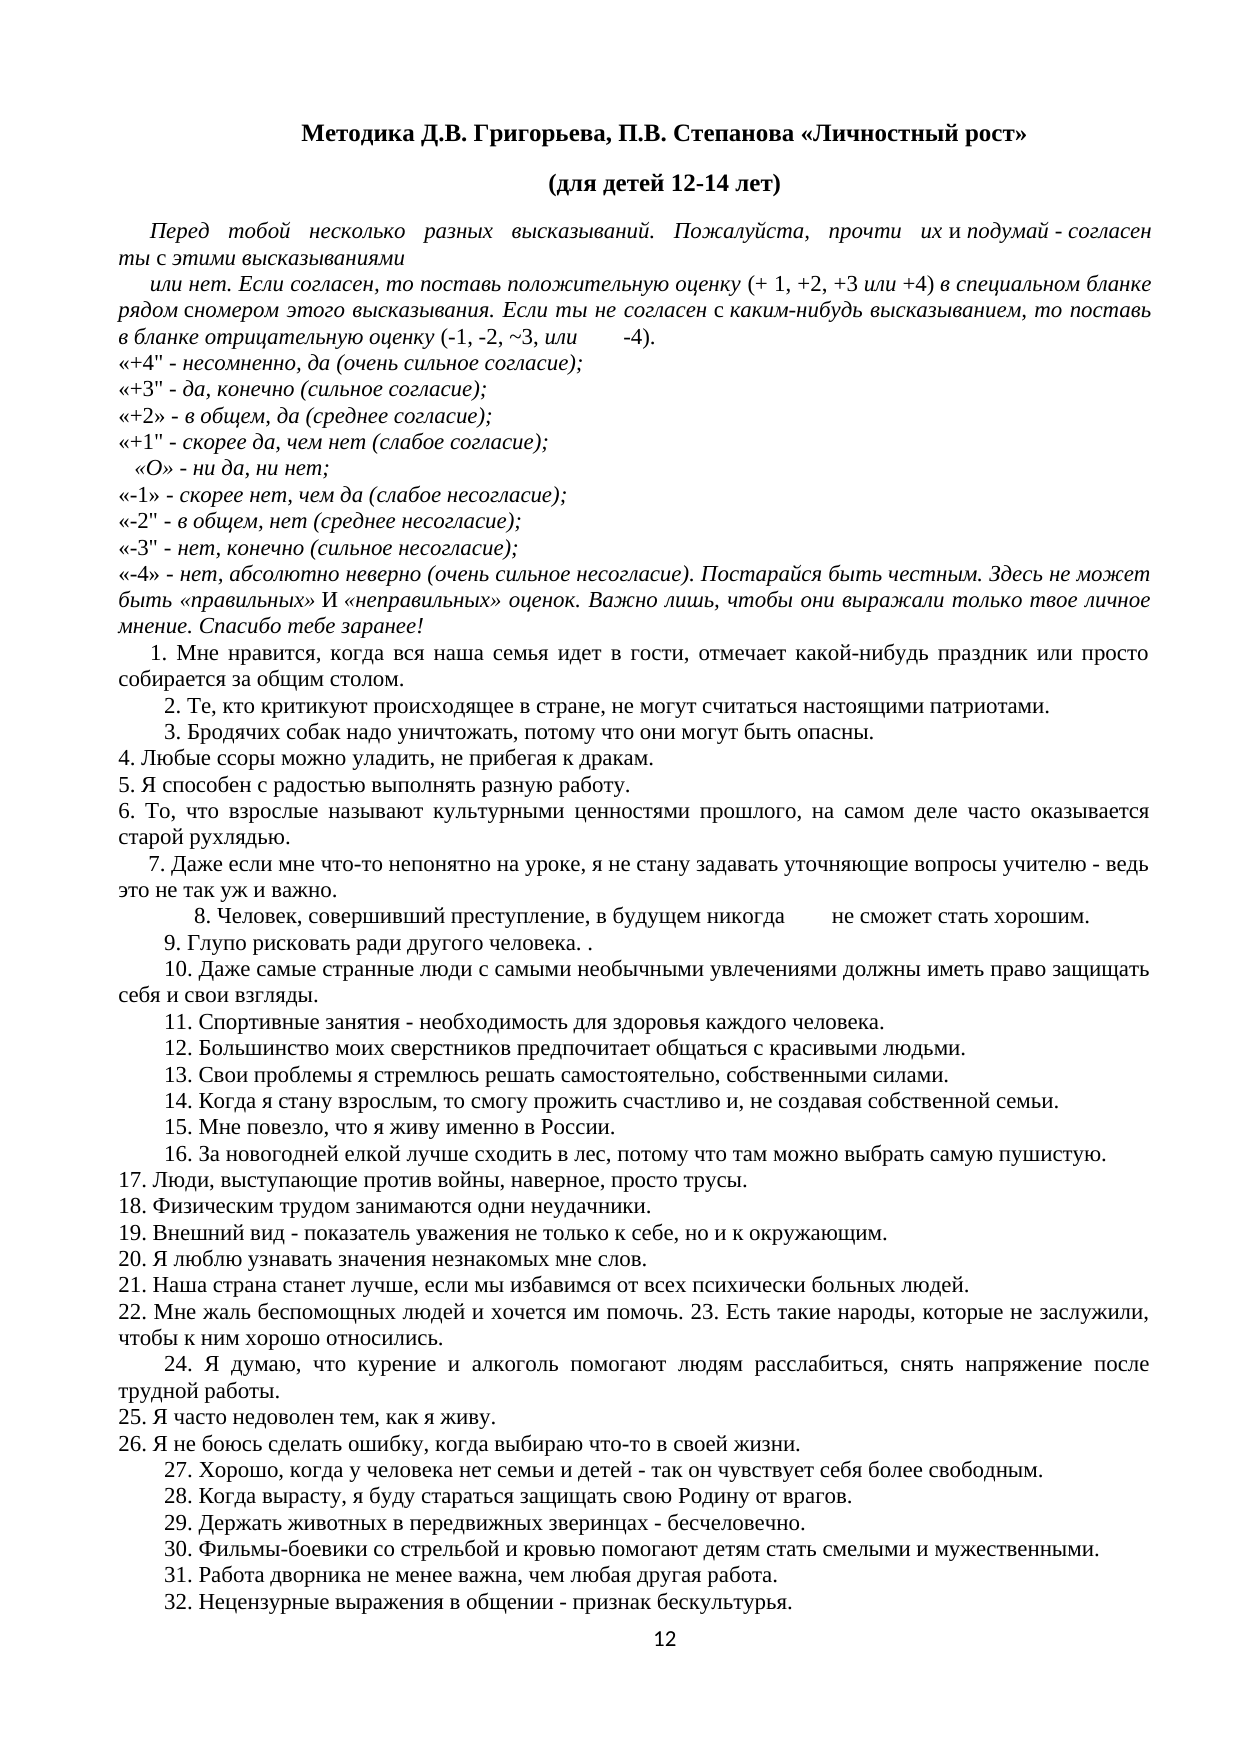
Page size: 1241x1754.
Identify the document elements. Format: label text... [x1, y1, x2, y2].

text «+4" - несомненно, да (очень сильное согласие); [118, 349, 1152, 375]
text 8. Человек, совершивший преступление, в будущем никогда не сможет стать хорошим. [118, 902, 1152, 929]
text «+1" - скорее да, чем нет (слабое согласие); [118, 428, 1152, 454]
text 5. Я способен с радостью выполнять разную работу. [118, 771, 1152, 797]
text (для детей 12-14 лет) [177, 168, 1152, 196]
text 2. Те, кто критикуют происходящее в стране, не могут считаться настоящими патриотами. [118, 692, 1152, 718]
text 32. Нецензурные выражения в общении - признак бескультурья. [118, 1588, 1152, 1614]
text 9. Глупо рисковать ради другого человека. . [118, 929, 1152, 955]
text 21. Наша страна станет лучше, если мы избавимся от всех психически больных людей. [118, 1271, 1152, 1298]
text «О» - ни да, ни нет; [118, 454, 1152, 481]
text «+2» - в общем, да (среднее согласие); [118, 402, 1152, 428]
text или нет. Если согласен, то поставь положительную оценку (+ 1, +2, +3 или +4) в специальном бланке рядом сномером этого высказывания. Если ты не согласен с каким-нибудь высказыванием, то поставь в бланке отрицательную оценку (-1, -2, ~3, или -4). [118, 270, 1152, 349]
text 20. Я люблю узнавать значения незнакомых мне слов. [118, 1245, 1152, 1271]
text 16. За новогодней елкой лучше сходить в лес, потому что там можно выбрать самую пушистую. [118, 1140, 1152, 1166]
text 12. Большинство моих сверстников предпочитает общаться с красивыми людьми. [118, 1034, 1152, 1061]
text 24. Я думаю, что курение и алкоголь помогают людям расслабиться, снять напряжение после трудной работы. [118, 1351, 1152, 1403]
text 3. Бродячих собак надо уничтожать, потому что они могут быть опасны. [118, 718, 1152, 744]
text 19. Внешний вид - показатель уважения не только к себе, но и к окружающим. [118, 1219, 1152, 1245]
text «+3" - да, конечно (сильное согласие); [118, 375, 1152, 402]
text 7. Даже если мне что-то непонятно на уроке, я не стану задавать уточняющие вопросы учителю - ведь это не так уж и важно. [118, 850, 1152, 902]
text 31. Работа дворника не менее важна, чем любая другая работа. [118, 1561, 1152, 1588]
text 29. Держать животных в передвижных зверинцах - бесчеловечно. [118, 1509, 1152, 1535]
text 6. То, что взрослые называют культурными ценностями прошлого, на самом деле часто оказывается старой рухлядью. [118, 797, 1152, 850]
text 17. Люди, выступающие против войны, наверное, просто трусы. [118, 1166, 1152, 1192]
text 13. Свои проблемы я стремлюсь решать самостоятельно, собственными силами. [118, 1061, 1152, 1087]
text 27. Хорошо, когда у человека нет семьи и детей - так он чувствует себя более свободным. [118, 1456, 1152, 1482]
text 15. Мне повезло, что я живу именно в России. [118, 1113, 1152, 1140]
text «-4» - нет, абсолютно неверно (очень сильное несогласие). Постарайся быть честным. Здесь не может быть «правильных» И «неправильных» оценок. Важно лишь, чтобы они выражали только твое личное мнение. Спасибо тебе заранее! [118, 560, 1152, 639]
text 30. Фильмы-боевики со стрельбой и кровью помогают детям стать смелыми и мужественными. [118, 1535, 1152, 1561]
text 22. Мне жаль беспомощных людей и хочется им помочь. 23. Есть такие народы, которые не заслужили, чтобы к ним хорошо относились. [118, 1298, 1152, 1351]
text «-1» - скорее нет, чем да (слабое несогласие); [118, 481, 1152, 507]
text 25. Я часто недоволен тем, как я живу. [118, 1403, 1152, 1429]
text 4. Любые ссоры можно уладить, не прибегая к дракам. [118, 744, 1152, 771]
text 14. Когда я стану взрослым, то смогу прожить счастливо и, не создавая собственной семьи. [118, 1087, 1152, 1113]
text Перед тобой несколько разных высказываний. Пожалуйста, прочти их и подумай - согласен ты с этими высказываниями [118, 217, 1152, 270]
text «-2" - в общем, нет (среднее несогласие); [118, 507, 1152, 533]
text Методика Д.В. Григорьева, П.В. Степанова «Личностный рост» [177, 118, 1152, 147]
text 28. Когда вырасту, я буду стараться защищать свою Родину от врагов. [118, 1482, 1152, 1509]
text 26. Я не боюсь сделать ошибку, когда выбираю что-то в своей жизни. [118, 1429, 1152, 1456]
text 1. Мне нравится, когда вся наша семья идет в гости, отмечает какой-нибудь праздник или просто собирается за общим столом. [118, 639, 1152, 692]
text 10. Даже самые странные люди с самыми необычными увлечениями должны иметь право защищать себя и свои взгляды. [118, 955, 1152, 1008]
text 11. Спортивные занятия - необходимость для здоровья каждого человека. [118, 1008, 1152, 1034]
text «-3" - нет, конечно (сильное несогласие); [118, 533, 1152, 560]
text 18. Физическим трудом занимаются одни неудачники. [118, 1192, 1152, 1219]
